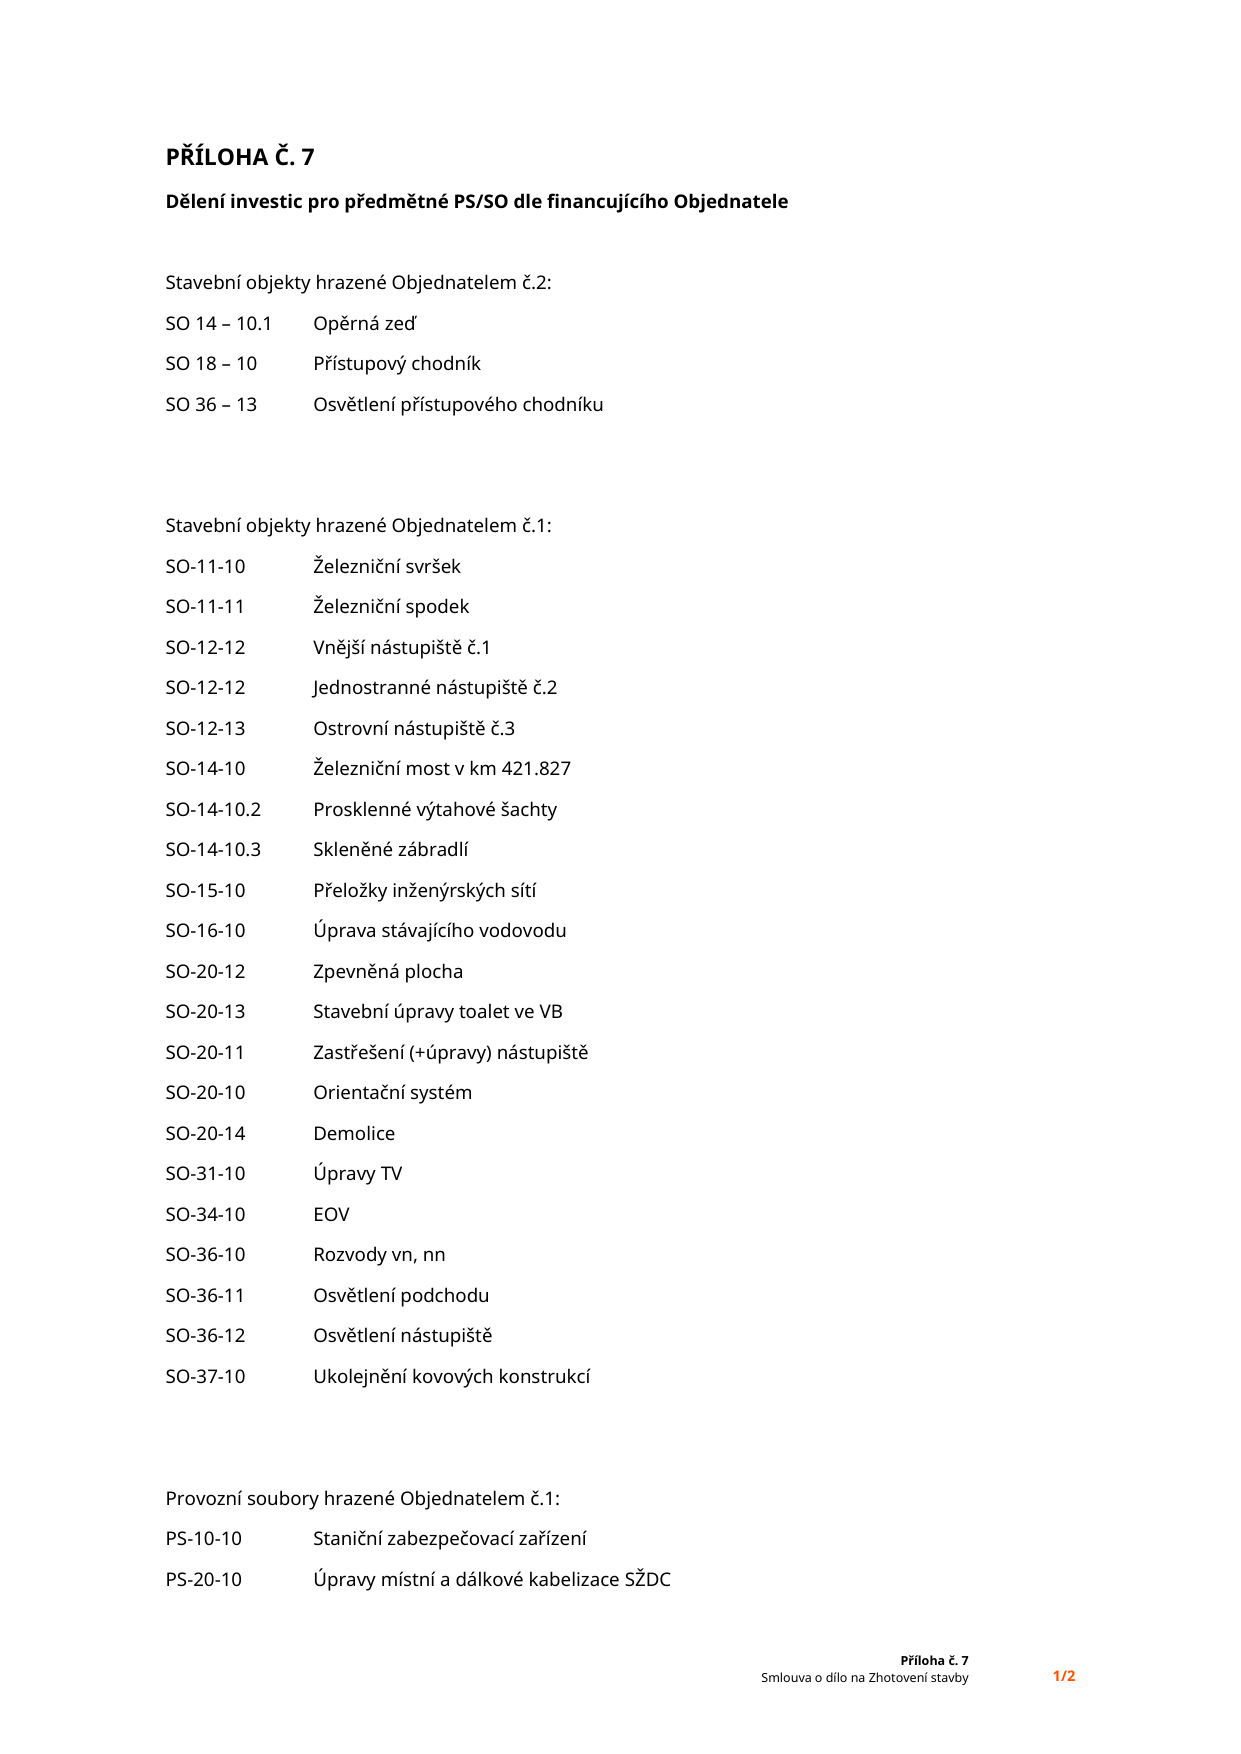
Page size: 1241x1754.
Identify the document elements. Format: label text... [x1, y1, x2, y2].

text SO 18 – 10 Přístupový chodník [165, 350, 1075, 376]
text SO-14-10.3 Skleněné zábradlí [165, 837, 1075, 862]
text SO-36-10 Rozvody vn, nn [165, 1242, 1075, 1267]
text SO-20-10 Orientační systém [165, 1080, 1075, 1105]
text SO-11-10 Železniční svršek [165, 553, 1075, 578]
text Stavební objekty hrazené Objednatelem č.1: [165, 512, 1075, 538]
text SO-12-13 Ostrovní nástupiště č.3 [165, 715, 1075, 741]
text SO-20-12 Zpevněná plocha [165, 958, 1075, 984]
text SO-20-11 Zastřešení (+úpravy) nástupiště [165, 1039, 1075, 1065]
text Provozní soubory hrazené Objednatelem č.1: [165, 1485, 1075, 1510]
text SO-16-10 Úprava stávajícího vodovodu [165, 918, 1075, 943]
text PS-20-10 Úpravy místní a dálkové kabelizace SŽDC [165, 1566, 1075, 1591]
text SO-20-13 Stavební úpravy toalet ve VB [165, 999, 1075, 1024]
text SO-31-10 Úpravy TV [165, 1161, 1075, 1186]
text PS-10-10 Staniční zabezpečovací zařízení [165, 1525, 1075, 1551]
text SO-36-12 Osvětlení nástupiště [165, 1323, 1075, 1348]
text SO-36-11 Osvětlení podchodu [165, 1282, 1075, 1308]
text SO 36 – 13 Osvětlení přístupového chodníku [165, 391, 1075, 416]
text SO-34-10 EOV [165, 1201, 1075, 1227]
text SO-37-10 Ukolejnění kovových konstrukcí [165, 1363, 1075, 1389]
text Dělení investic pro předmětné PS/SO dle financujícího Objednatele [165, 188, 1075, 214]
text Stavební objekty hrazené Objednatelem č.2: [165, 269, 1075, 295]
text SO-14-10.2 Prosklenné výtahové šachty [165, 796, 1075, 822]
text SO-12-12 Vnější nástupiště č.1 [165, 634, 1075, 659]
text Příloha č. 7 [165, 141, 1075, 173]
text SO-20-14 Demolice [165, 1120, 1075, 1146]
text SO-15-10 Přeložky inženýrských sítí [165, 877, 1075, 903]
text SO 14 – 10.1 Opěrná zeď [165, 310, 1075, 335]
text SO-12-12 Jednostranné nástupiště č.2 [165, 674, 1075, 700]
text SO-11-11 Železniční spodek [165, 593, 1075, 619]
text SO-14-10 Železniční most v km 421.827 [165, 756, 1075, 781]
